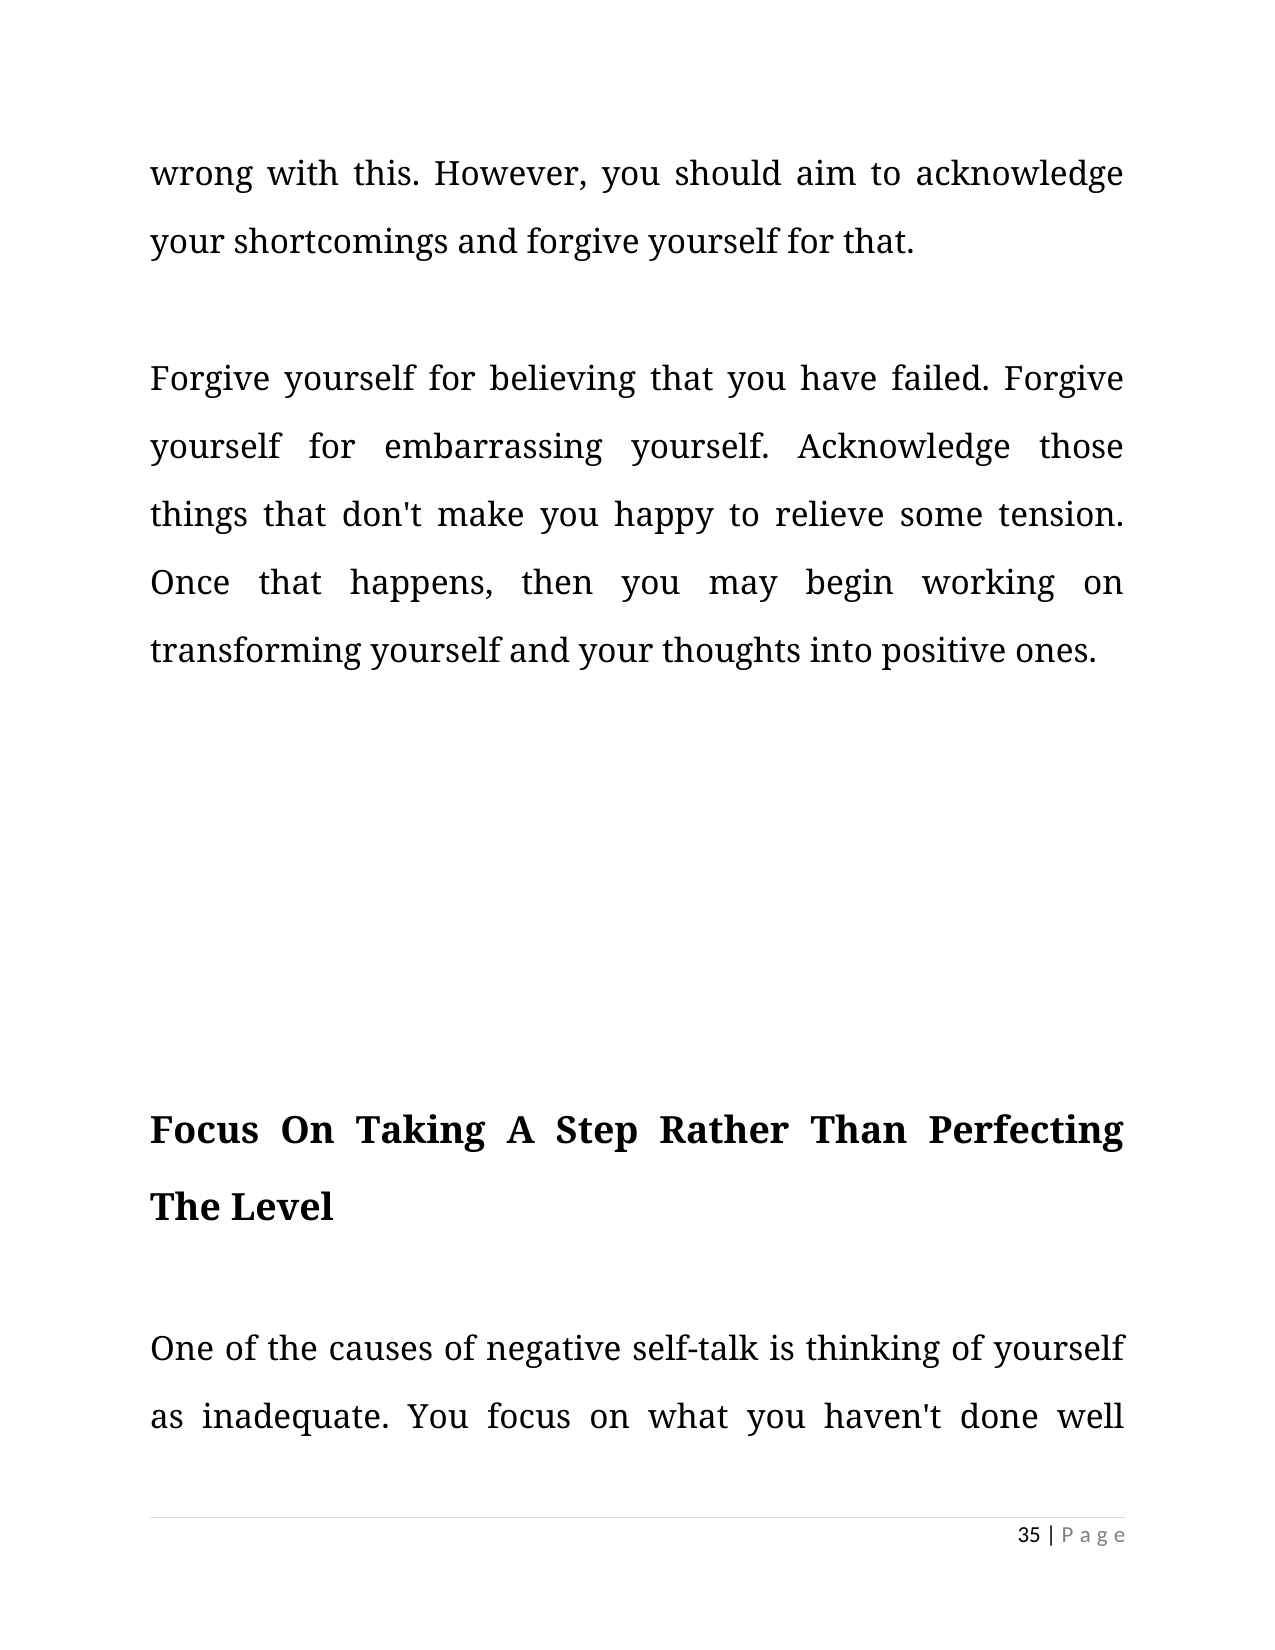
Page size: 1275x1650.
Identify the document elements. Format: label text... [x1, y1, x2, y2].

text Focus On Taking A Step Rather Than Perfecting The Level [150, 1104, 1125, 1231]
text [150, 150, 1125, 263]
text Forgive yourself for believing that you have failed. Forgive yourself for embarrassing yourself. Acknowledge those things that don't make you happy to relieve some tension. Once that happens, then you may begin working on transforming yourself and your thoughts into positive ones. [150, 354, 1125, 672]
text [150, 1325, 1125, 1438]
